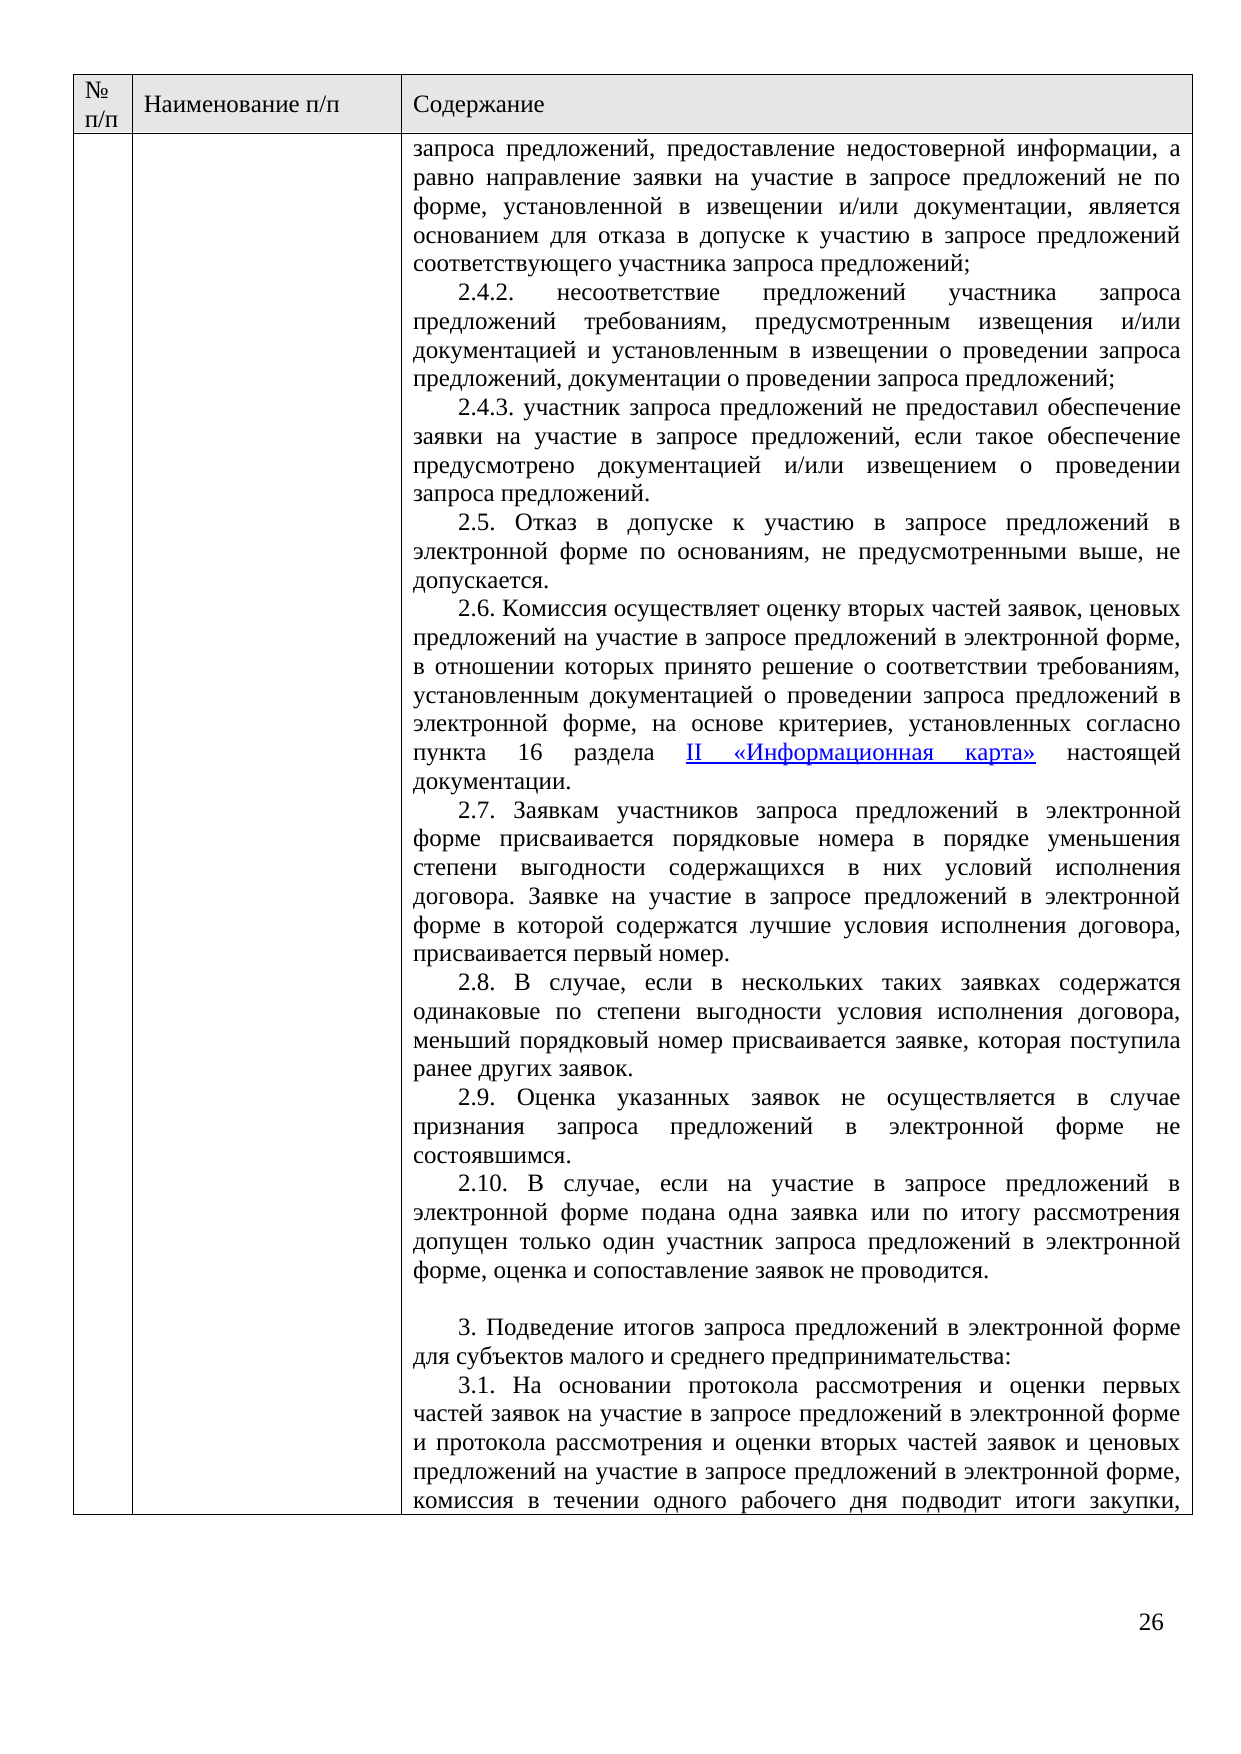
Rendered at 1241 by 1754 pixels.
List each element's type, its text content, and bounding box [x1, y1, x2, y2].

table_header Наименование п/п [133, 75, 401, 132]
table_header Содержание [402, 75, 1192, 132]
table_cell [402, 134, 1192, 1513]
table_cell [133, 134, 401, 1513]
table_cell [74, 134, 132, 1513]
table_header № п/п [74, 75, 132, 132]
